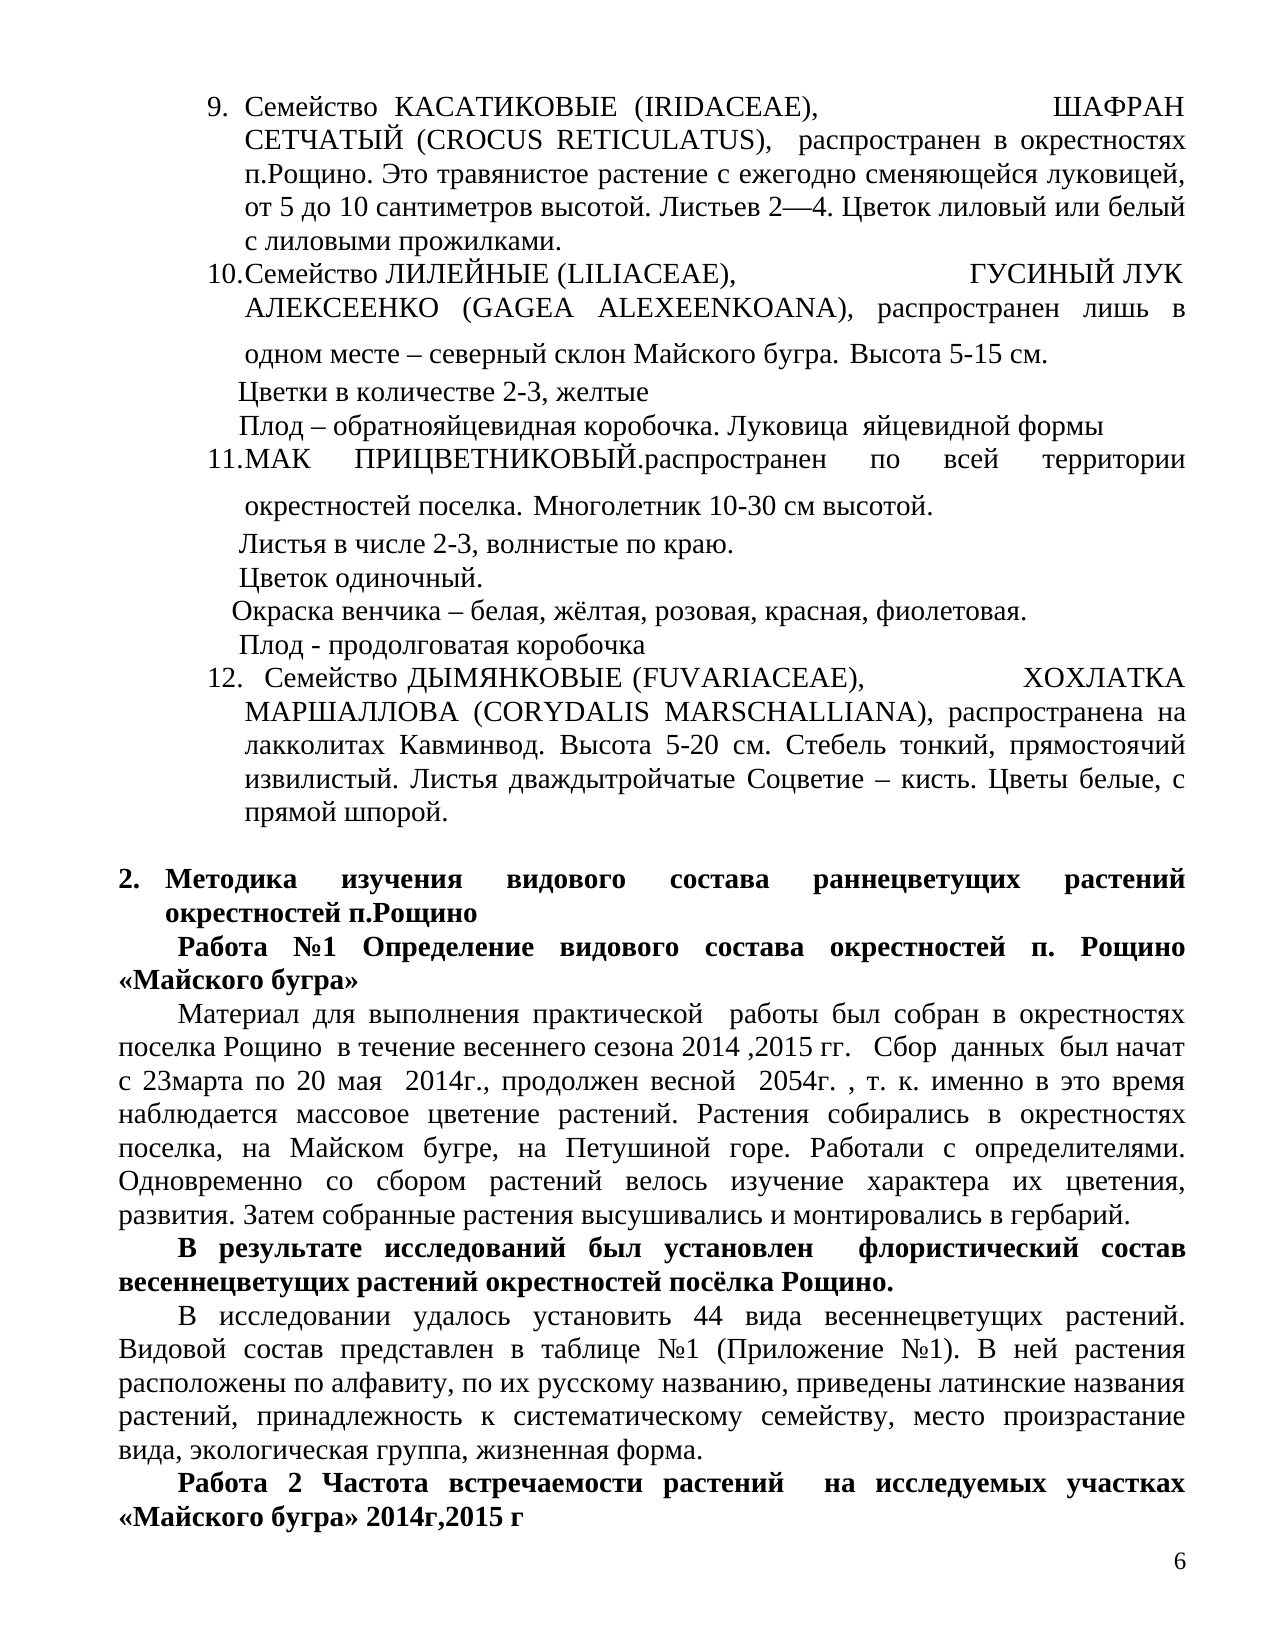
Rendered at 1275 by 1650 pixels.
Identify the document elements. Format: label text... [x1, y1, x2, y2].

list МАК ПРИЦВЕТНИКОВЫЙ.распространен по всей территории окрестностей поселка. Многолетник 10- высотой. [207, 442, 1186, 526]
text Работа 2 Частота встречаемости растений на исследуемых участках «Майского бугра» 2014г,2015 г [118, 1465, 1186, 1532]
text Плод - продолговатая коробочка [202, 627, 1186, 660]
text В результате исследований был установлен флористический состав весеннецветущих растений окрестностей посёлка Рощино. [118, 1231, 1186, 1298]
text Материал для выполнения практической работы был собран в окрестностях поселка Рощино в течение весеннего сезона 2014 ,2015 гг. Сбор данных был начат с 23марта по 20 мая 2014г., продолжен весной 2054г. , т. к. именно в это время наблюдается массовое цветение растений. Растения собирались в окрестностях поселка, на Майском бугре, на Петушиной горе. Работали с определителями. Одновременно со сбором растений велось изучение характера их цветения, развития. Затем собранные растения высушивались и монтировались в гербарий. [118, 996, 1186, 1231]
list Семейство ДЫМЯНКОВЫЕ (FUVARIACEAE), ХОХЛАТКА МАРШАЛЛОВА (CORYDALIS MARSCHALLIANA), распространена на лакколитах Кавминвод. Высота 5-20 см. Стебель тонкий, прямостоячий извилистый. Листья дваждытройчатые Соцветие – кисть. Цветы белые, с прямой шпорой. [207, 660, 1186, 828]
text Плод – обратнояйцевидная коробочка. Луковица яйцевидной формы [202, 408, 1186, 442]
list Семейство ЛИЛЕЙНЫЕ (LILIACEAE), ГУСИНЫЙ ЛУК АЛЕКСЕЕНКО (GAGEA ALEXEENKOANA), распространен лишь в одном месте – северный склон Майского бугра. Высота 5-. [207, 256, 1186, 374]
list Методика изучения видового состава раннецветущих растений окрестностей п.Рощино [118, 862, 1186, 929]
text Окраска венчика – белая, жёлтая, розовая, красная, фиолетовая. [202, 593, 1186, 627]
text В исследовании удалось установить 44 вида весеннецветущих растений. Видовой состав представлен в таблице №1 (Приложение №1). В ней растения расположены по алфавиту, по их русскому названию, приведены латинские названия растений, принадлежность к систематическому семейству, место произрастание вида, экологическая группа, жизненная форма. [118, 1298, 1186, 1465]
text Работа №1 Определение видового состава окрестностей п. Рощино «Майского бугра» [118, 929, 1186, 996]
text Цветок одиночный. [202, 560, 1186, 593]
list Семейство КАСАТИКОВЫЕ (IRIDACEAE), ШАФРАН СЕТЧАТЫЙ (CROCUS RETICULATUS), распространен в окрестностях п.Рощино. Это травянистое растение с ежегодно сменяющейся луковицей, от 5 до 10 сантиметров высотой. Листьев 2—4. Цветок лиловый или белый с лиловыми прожилками. [207, 89, 1186, 256]
text Листья в числе 2-3, волнистые по краю. [202, 526, 1186, 560]
text Цветки в количестве 2-3, желтые [165, 374, 1186, 408]
